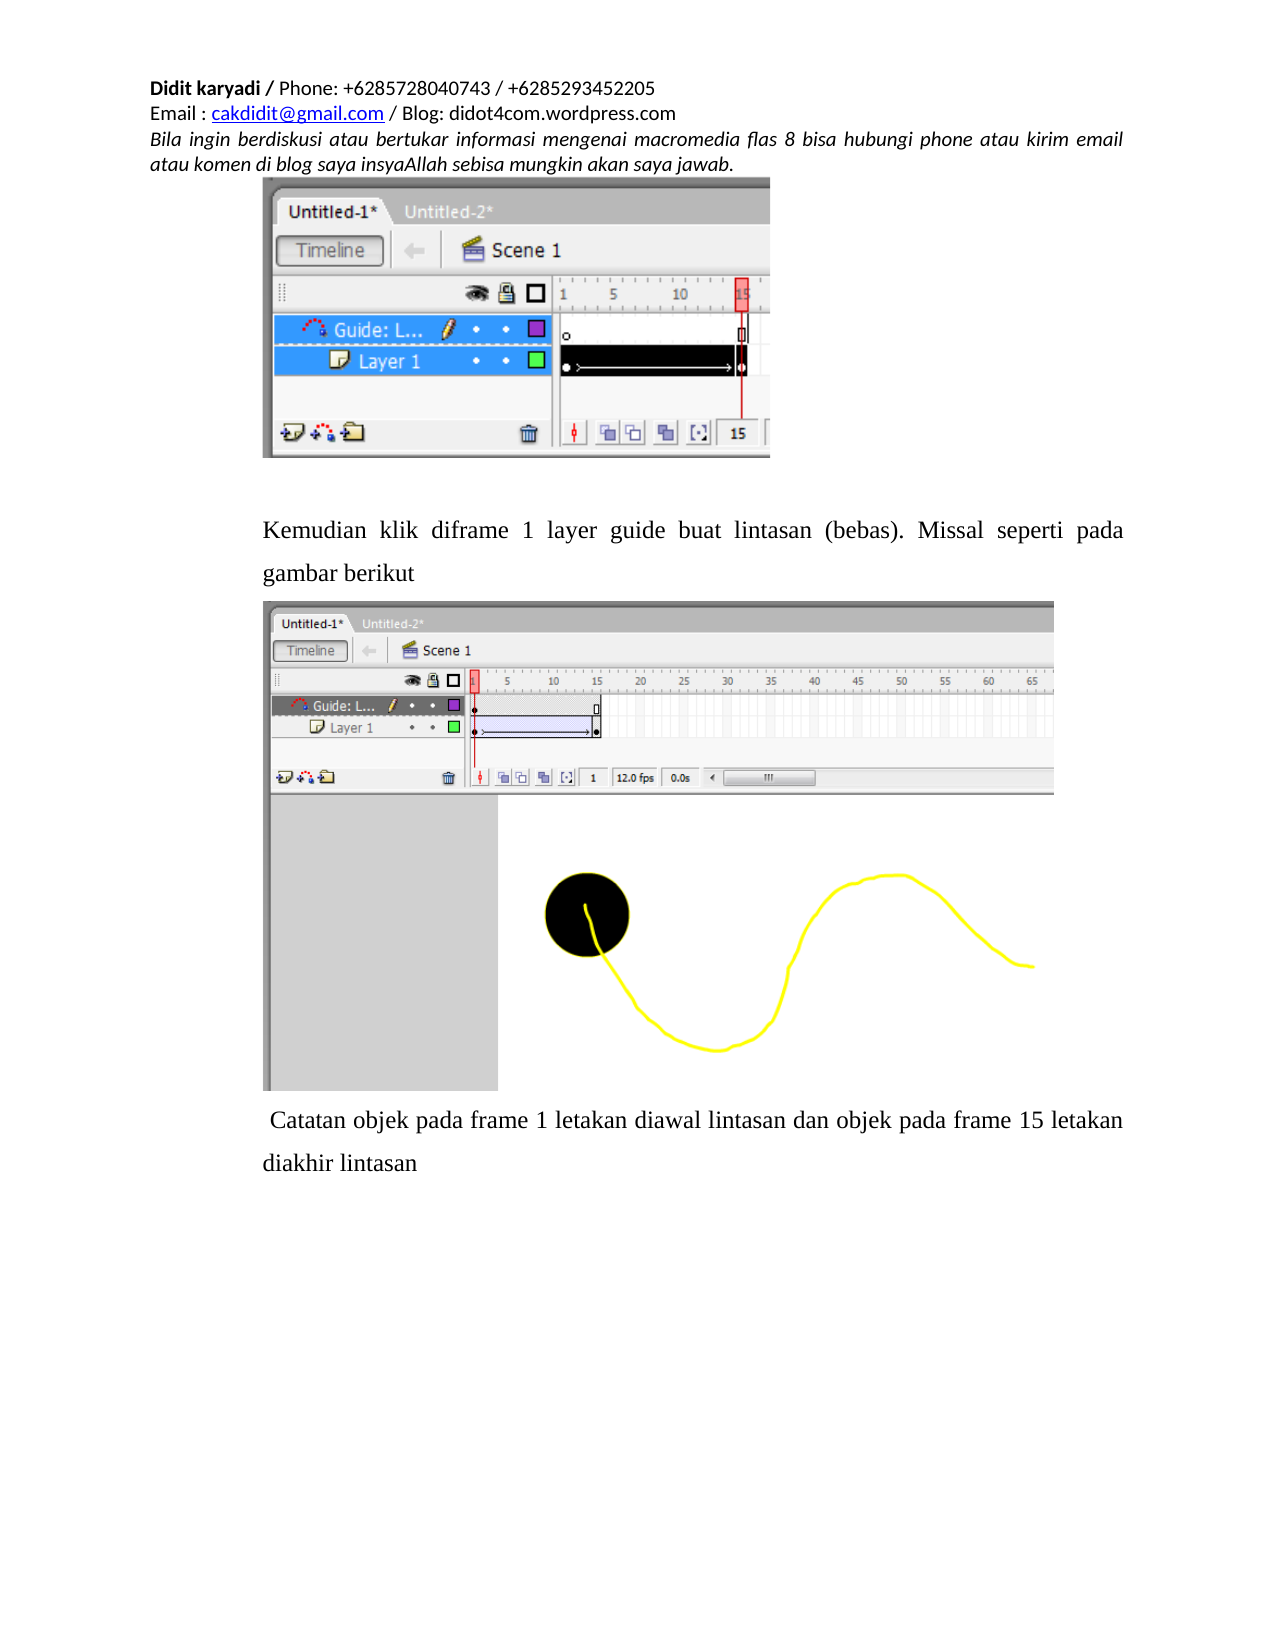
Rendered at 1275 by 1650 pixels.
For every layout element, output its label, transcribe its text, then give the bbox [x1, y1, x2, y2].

list Kemudian klik diframe 1 layer guide buat lintasan (bebas). Missal seperti pada gambar berikut [262, 515, 1125, 587]
picture [262, 176, 771, 458]
picture [262, 601, 1054, 1091]
list Catatan objek pada frame 1 letakan diawal lintasan dan objek pada frame 15 letakan diakhir lintasan [262, 1105, 1125, 1177]
